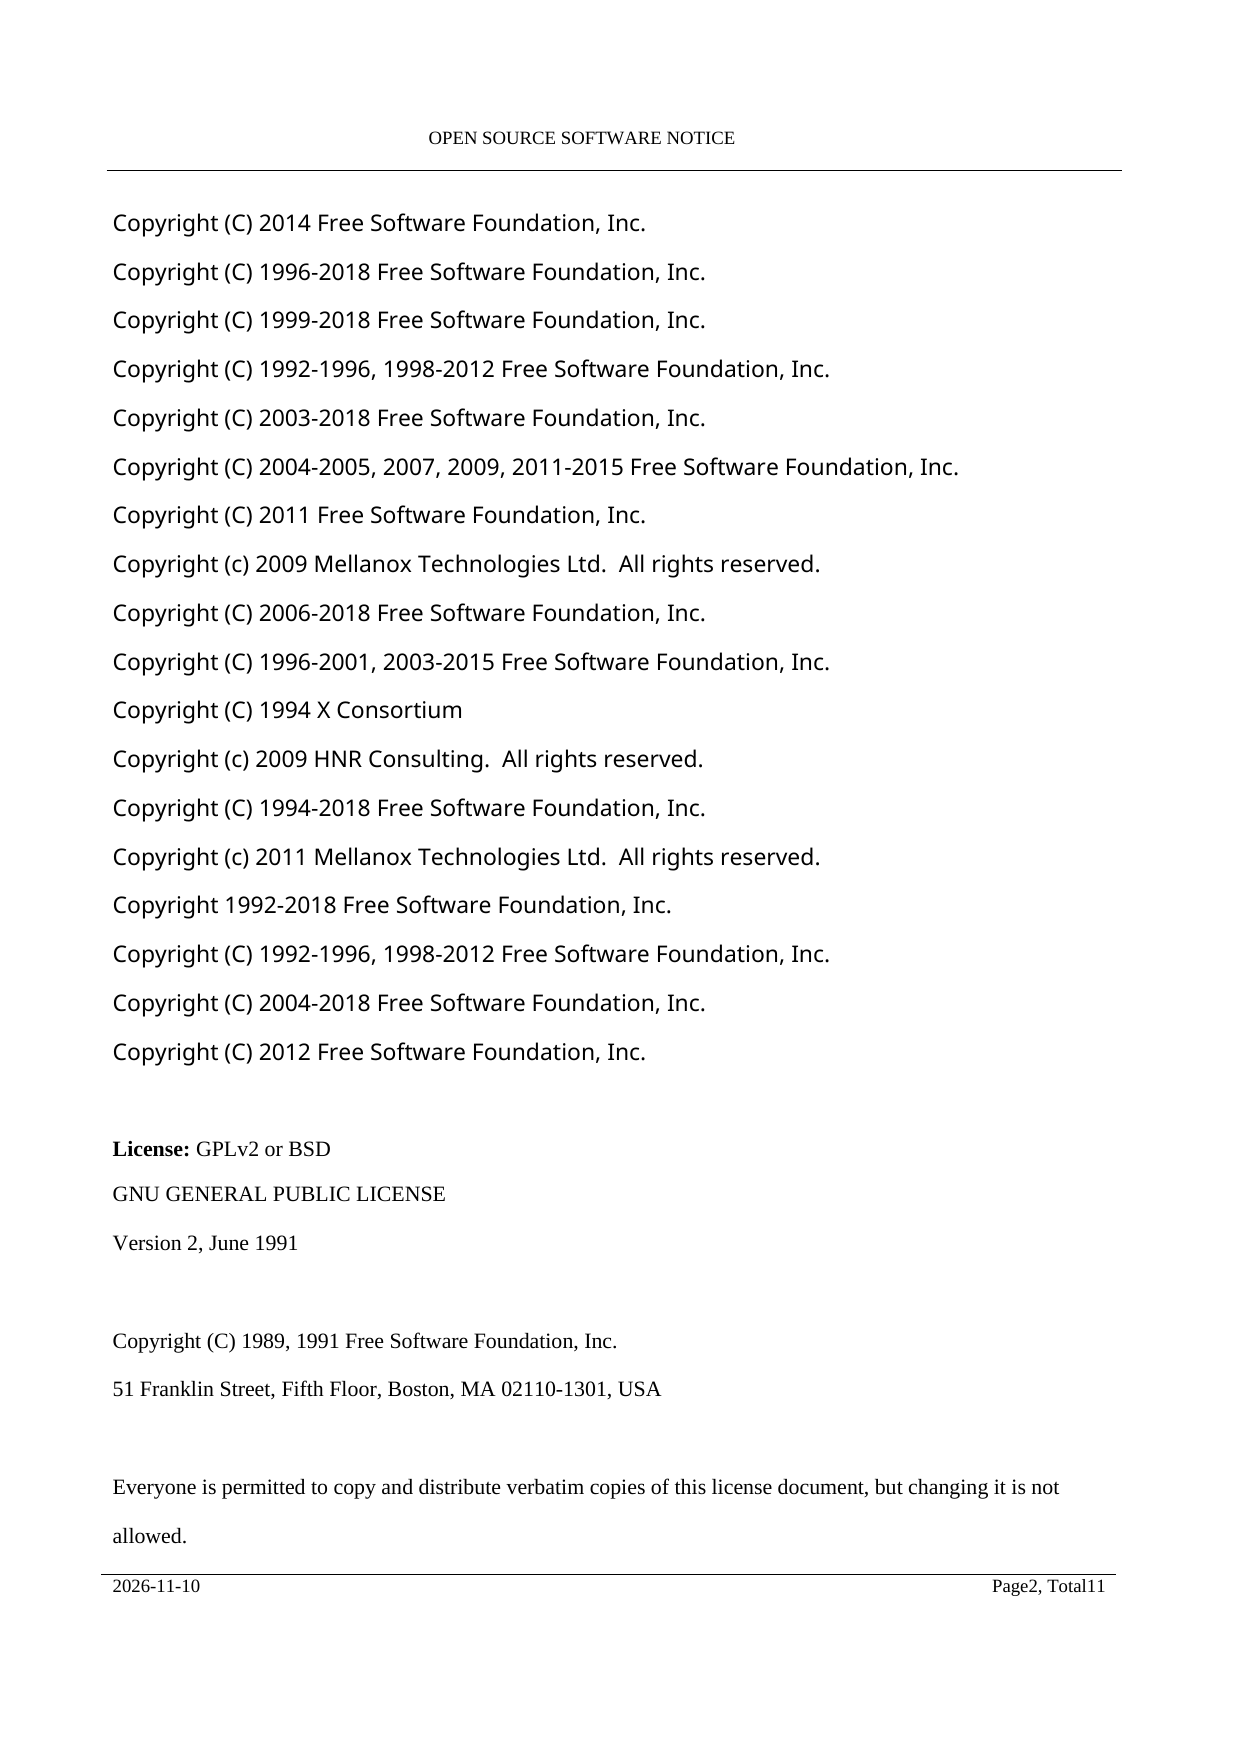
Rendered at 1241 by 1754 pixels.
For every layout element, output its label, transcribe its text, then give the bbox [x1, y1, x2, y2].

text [112, 206, 1128, 1116]
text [112, 1178, 1128, 1551]
text License: GPLv2 or BSD [112, 1133, 1128, 1165]
